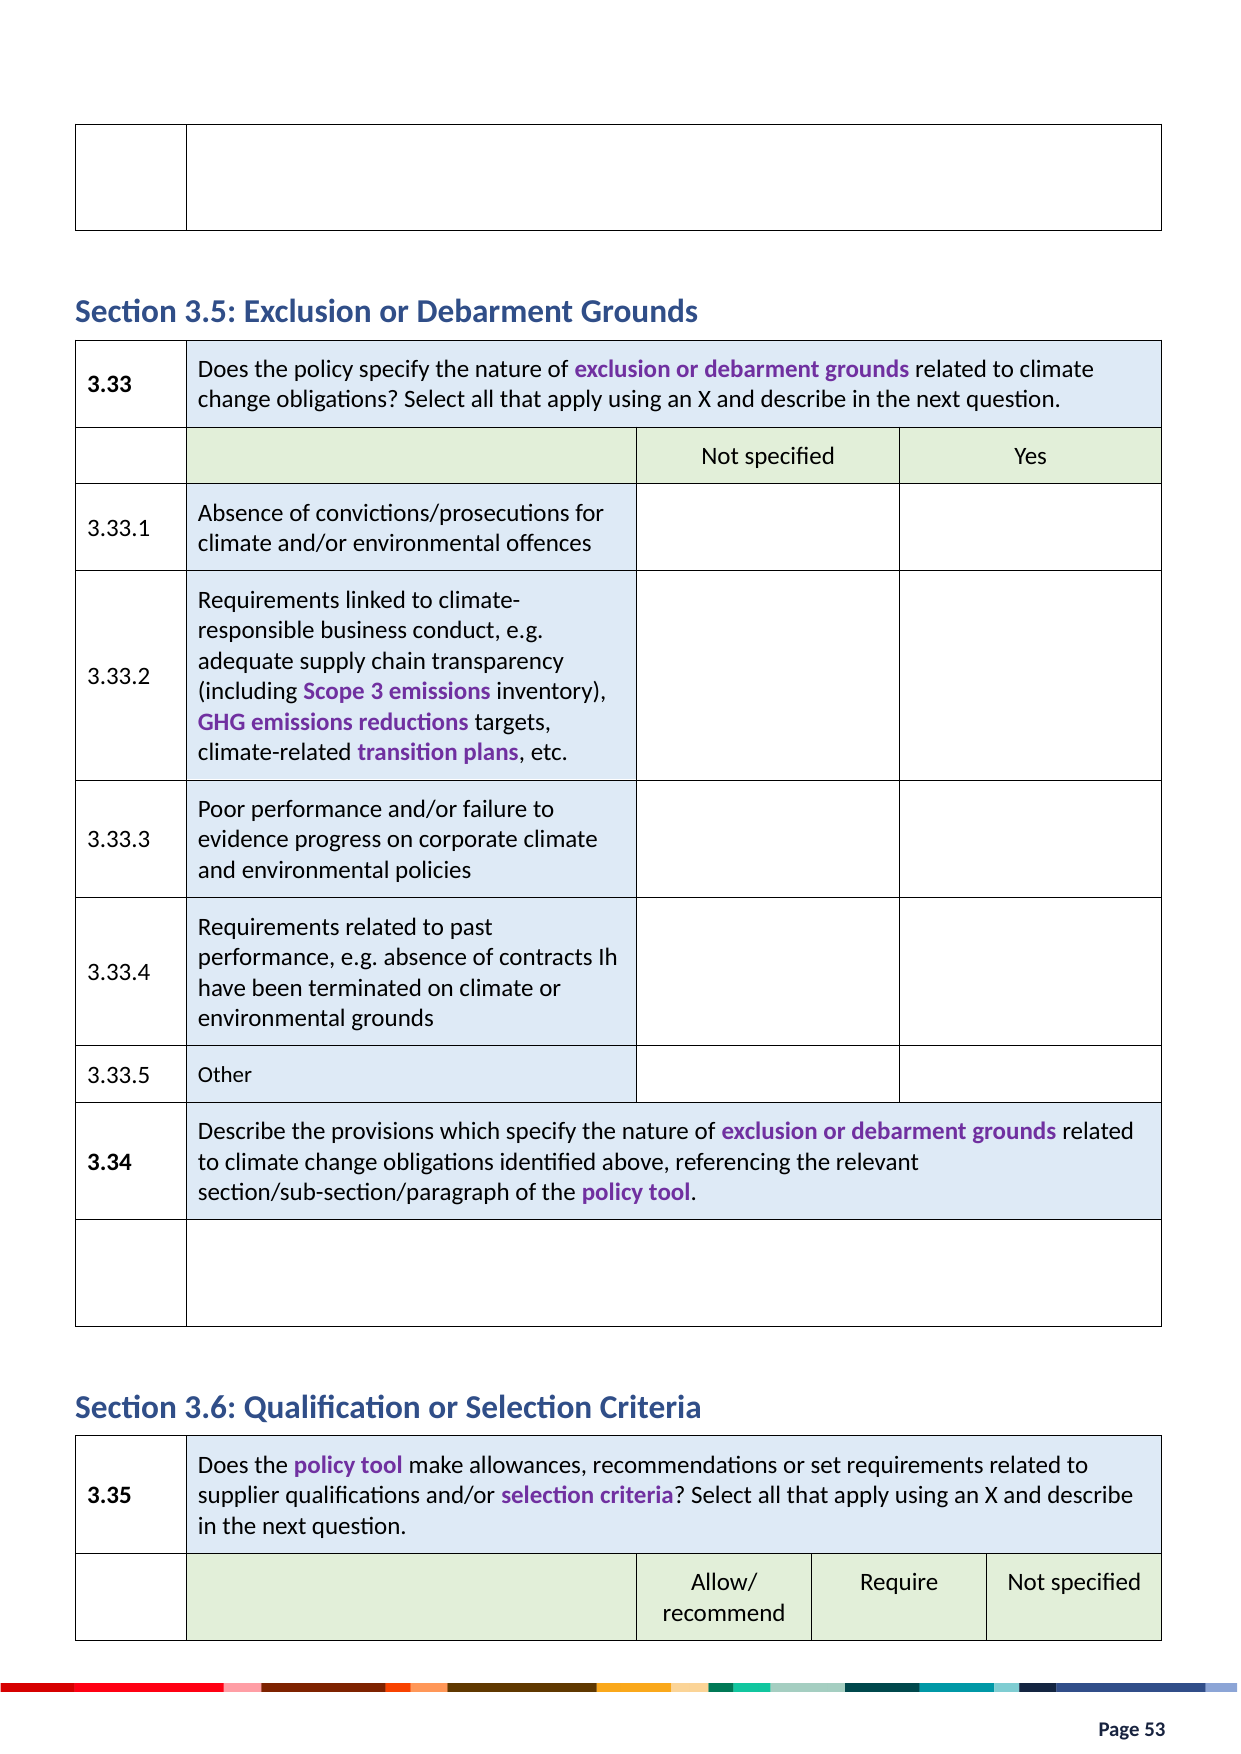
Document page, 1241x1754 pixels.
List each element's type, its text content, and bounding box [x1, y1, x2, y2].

subtitle Section 3.6: Qualification or Selection Criteria [75, 1386, 1165, 1427]
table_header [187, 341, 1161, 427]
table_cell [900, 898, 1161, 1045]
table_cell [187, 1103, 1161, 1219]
subtitle Section 3.5: Exclusion or Debarment Grounds [75, 291, 1165, 331]
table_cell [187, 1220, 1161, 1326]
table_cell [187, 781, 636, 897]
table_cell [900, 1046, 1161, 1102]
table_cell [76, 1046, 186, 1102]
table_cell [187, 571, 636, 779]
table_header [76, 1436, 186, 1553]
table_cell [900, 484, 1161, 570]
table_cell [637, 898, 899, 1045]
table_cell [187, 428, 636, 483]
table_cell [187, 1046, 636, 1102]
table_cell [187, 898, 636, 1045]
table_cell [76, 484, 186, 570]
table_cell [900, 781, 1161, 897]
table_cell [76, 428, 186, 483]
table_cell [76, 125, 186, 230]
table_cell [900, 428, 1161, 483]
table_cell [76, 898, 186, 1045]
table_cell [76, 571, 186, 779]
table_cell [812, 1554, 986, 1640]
picture [0, 1683, 1236, 1692]
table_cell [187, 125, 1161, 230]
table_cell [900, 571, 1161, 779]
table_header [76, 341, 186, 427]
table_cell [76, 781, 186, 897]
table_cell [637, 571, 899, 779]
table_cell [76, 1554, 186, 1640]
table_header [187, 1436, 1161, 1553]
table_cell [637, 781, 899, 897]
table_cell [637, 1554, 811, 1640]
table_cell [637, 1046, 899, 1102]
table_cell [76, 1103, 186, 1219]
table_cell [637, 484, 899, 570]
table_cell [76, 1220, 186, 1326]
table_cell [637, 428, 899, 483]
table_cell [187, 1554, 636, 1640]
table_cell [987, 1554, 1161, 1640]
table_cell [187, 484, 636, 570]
